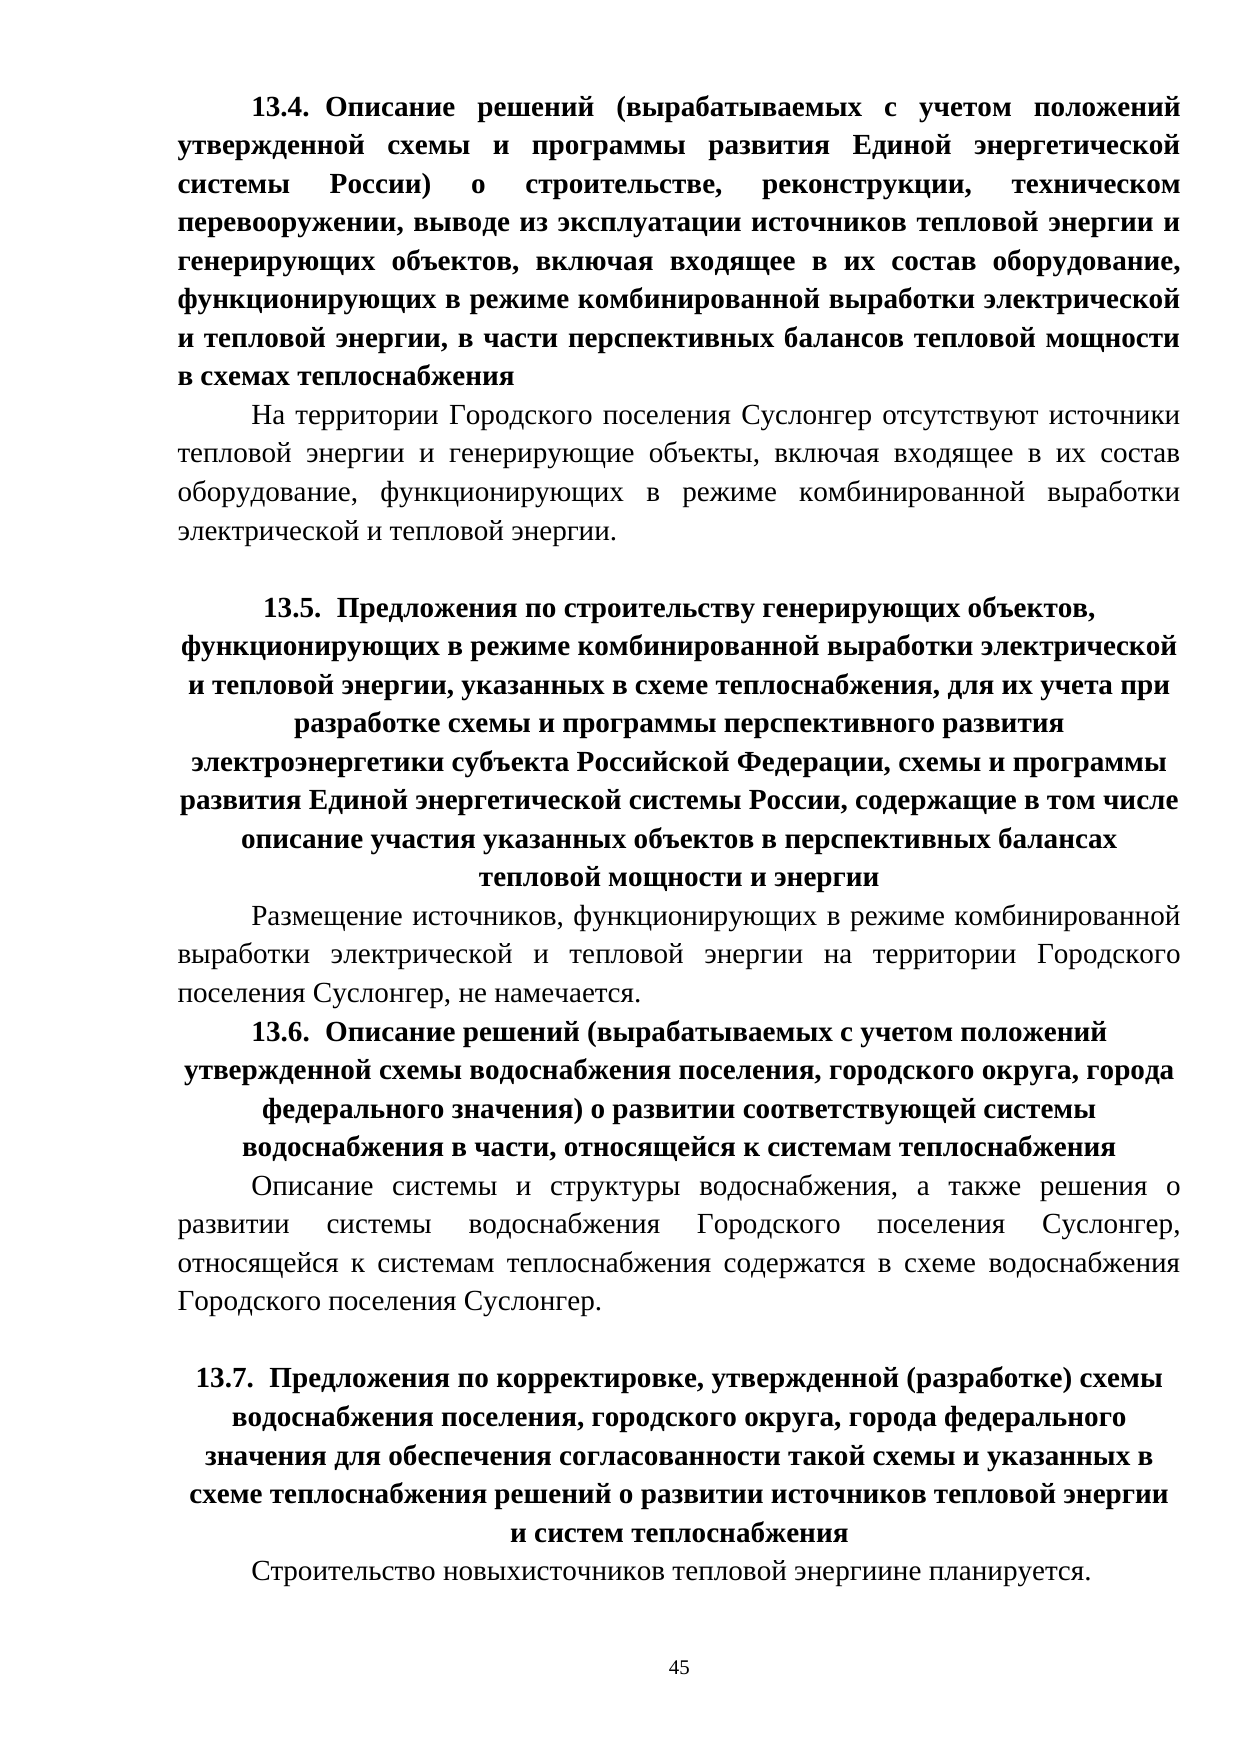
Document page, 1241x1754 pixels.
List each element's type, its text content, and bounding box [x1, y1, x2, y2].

text Строительство новыхисточников тепловой энергиине планируется. [177, 1553, 1181, 1587]
text 13.7. Предложения по корректировке, утвержденной (разработке) схемы водоснабжения поселения, городского округа, города федерального значения для обеспечения согласованности такой схемы и указанных в схеме теплоснабжения решений о развитии источников тепловой энергии и систем теплоснабжения [177, 1361, 1181, 1548]
text 13.4. Описание решений (вырабатываемых с учетом положений утвержденной схемы и программы развития Единой энергетической системы России) о строительстве, реконструкции, техническом перевооружении, выводе из эксплуатации источников тепловой энергии и генерирующих объектов, включая входящее в их состав оборудование, функционирующих в режиме комбинированной выработки электрической и тепловой энергии, в части перспективных балансов тепловой мощности в схемах теплоснабжения [177, 89, 1181, 392]
text На территории Городского поселения Суслонгер отсутствуют источники тепловой энергии и генерирующие объекты, включая входящее в их состав оборудование, функционирующих в режиме комбинированной выработки электрической и тепловой энергии. [177, 397, 1181, 546]
text Размещение источников, функционирующих в режиме комбинированной выработки электрической и тепловой энергии на территории Городского поселения Суслонгер, не намечается. [177, 898, 1181, 1009]
text Описание системы и структуры водоснабжения, а также решения о развитии системы водоснабжения Городского поселения Суслонгер, относящейся к системам теплоснабжения содержатся в схеме водоснабжения Городского поселения Суслонгер. [177, 1168, 1181, 1317]
text 13.5. Предложения по строительству генерирующих объектов, функционирующих в режиме комбинированной выработки электрической и тепловой энергии, указанных в схеме теплоснабжения, для их учета при разработке схемы и программы перспективного развития электроэнергетики субъекта Российской Федерации, схемы и программы развития Единой энергетической системы России, содержащие в том числе описание участия указанных объектов в перспективных балансах тепловой мощности и энергии [177, 590, 1181, 893]
text 13.6. Описание решений (вырабатываемых с учетом положений утвержденной схемы водоснабжения поселения, городского округа, города федерального значения) о развитии соответствующей системы водоснабжения в части, относящейся к системам теплоснабжения [177, 1014, 1181, 1163]
